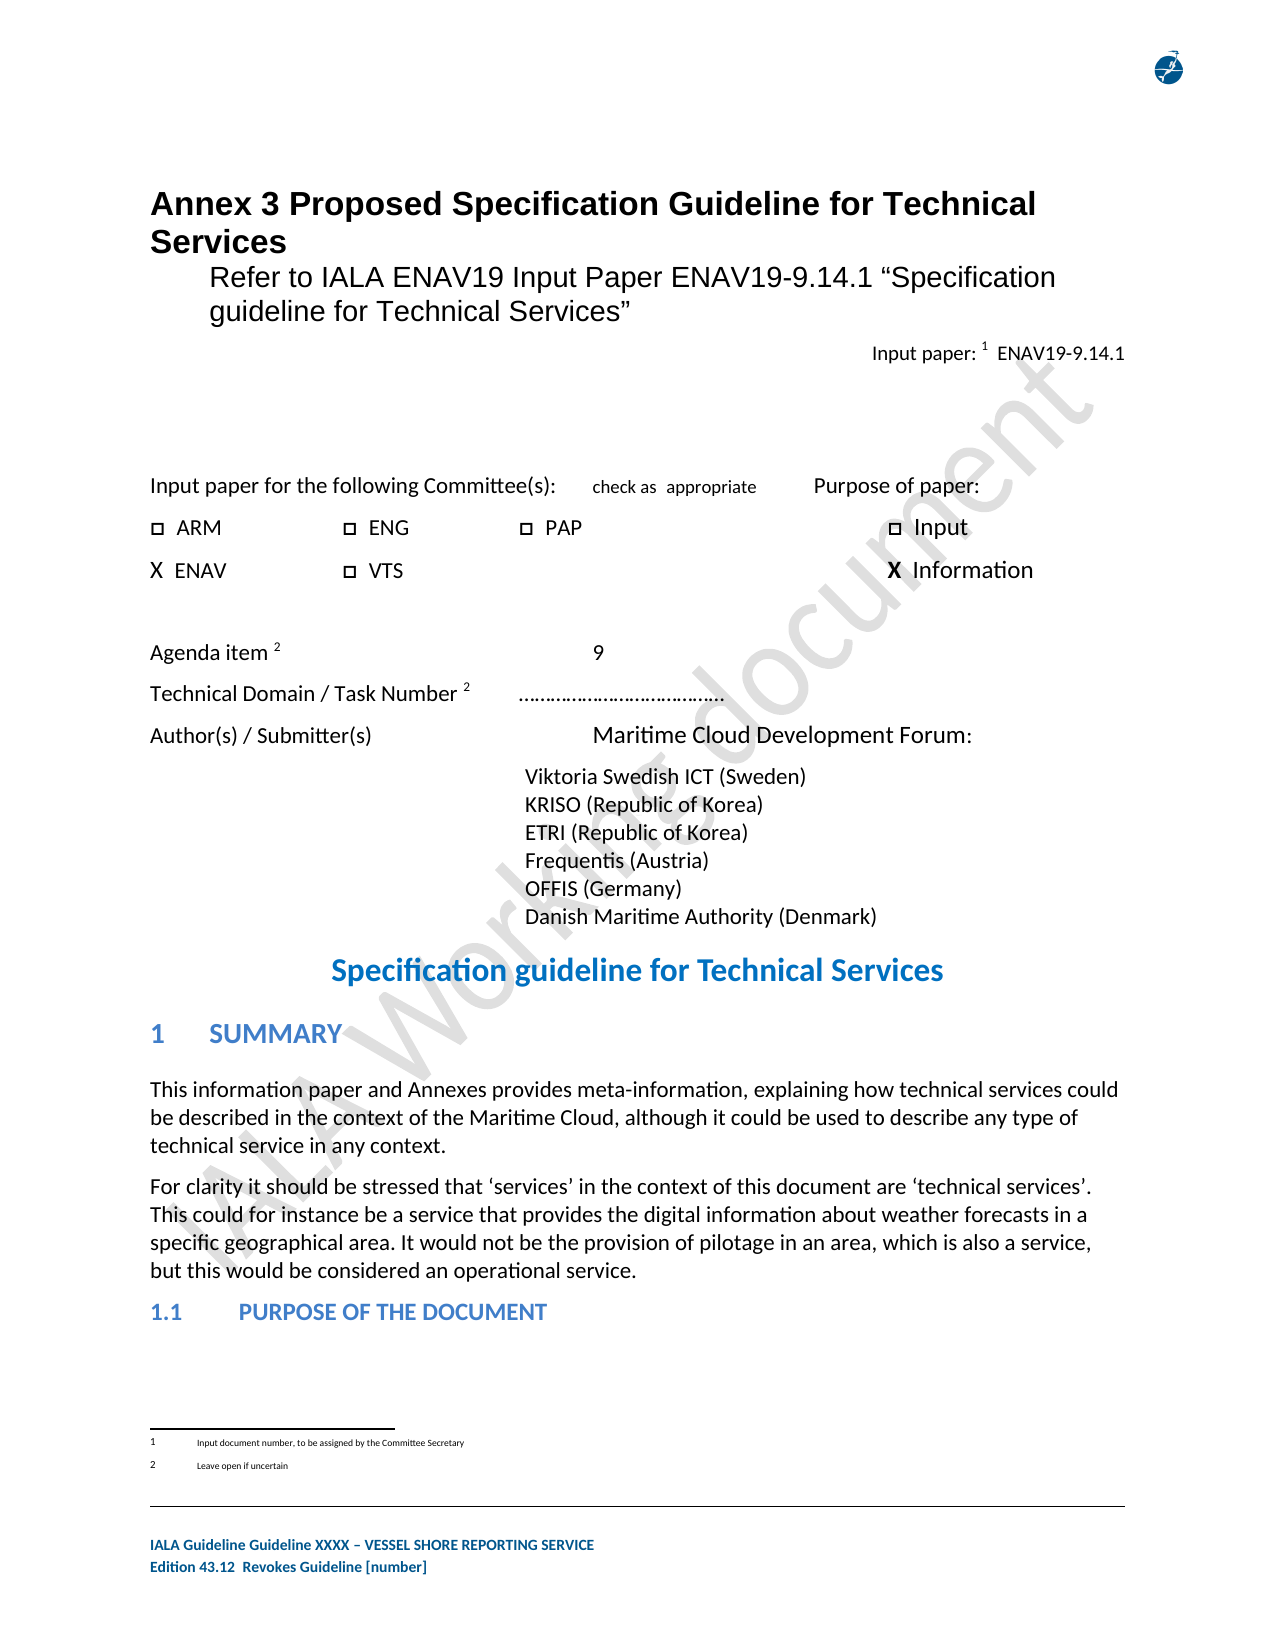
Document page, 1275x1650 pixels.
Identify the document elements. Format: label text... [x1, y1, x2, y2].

text This information paper and Annexes provides meta-information, explaining how technical services could be described in the context of the Maritime Cloud, although it could be used to describe any type of technical service in any context. [150, 1075, 1125, 1159]
text Technical Domain / Task Number 2 ………………………………… [150, 679, 1125, 707]
text Annex 3 Proposed Specification Guideline for Technical Services [150, 183, 1125, 260]
text Agenda item 9 [150, 638, 1125, 666]
list Refer to IALA ENAV19 Input Paper ENAV19-9.14.1 “Specification guideline for Technical Services” [209, 260, 1125, 327]
text Input paper for the following Committee(s): check as appropriate Purpose of paper: [150, 471, 1125, 499]
text For clarity it should be stressed that ‘services’ in the context of this document are ‘technical services’. This could for instance be a service that provides the digital information about weather forecasts in a specific geographical area. It would not be the provision of pilotage in an area, which is also a service, but this would be considered an operational service. [150, 1172, 1125, 1284]
title Specification guideline for Technical Services [150, 949, 1125, 990]
subtitle Summary [150, 1015, 1125, 1050]
text □ ARM □ ENG □ PAP □ Input [150, 512, 1125, 542]
picture [1123, 0, 1242, 119]
subtitle Purpose of the document [150, 1297, 1125, 1327]
text Viktoria Swedish ICT (Sweden) KRISO (Republic of Korea) ETRI (Republic of Korea) Frequentis (Austria) OFFIS (Germany) Danish Maritime Authority (Denmark) [525, 762, 1125, 930]
text Author(s) / Submitter(s) Maritime Cloud Development Forum: [150, 719, 1125, 750]
text Input paper: ENAV19-9.14.1 [150, 340, 1125, 365]
text X ENAV □ VTS X Information [150, 554, 1125, 585]
